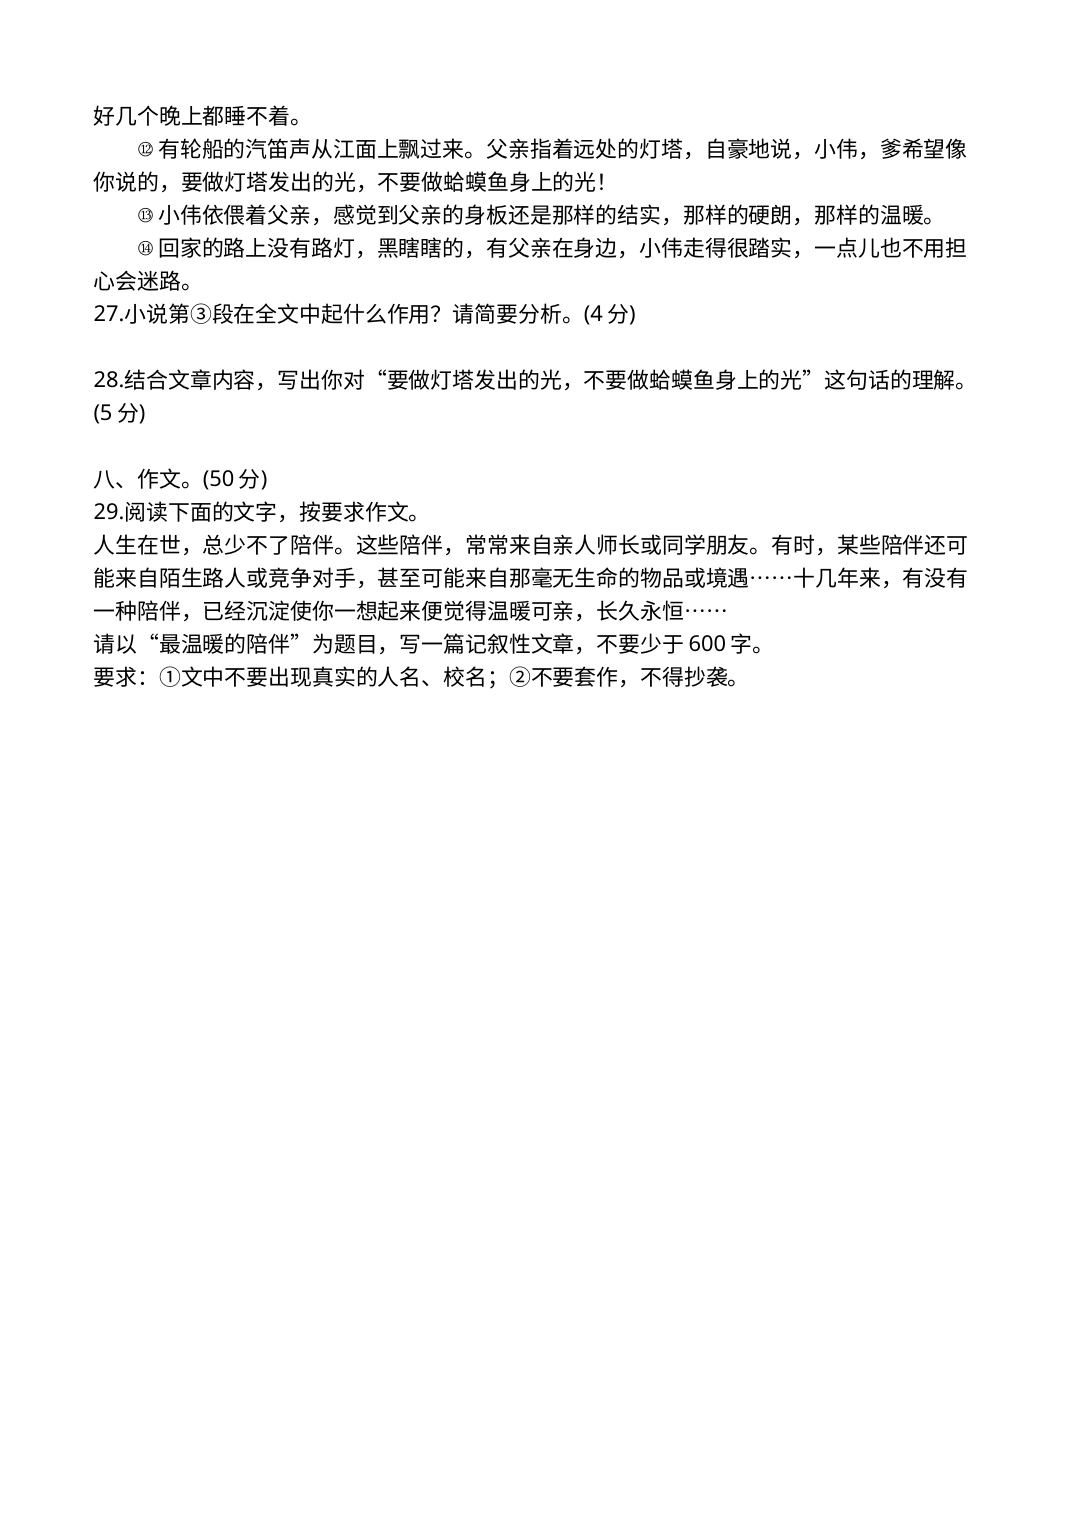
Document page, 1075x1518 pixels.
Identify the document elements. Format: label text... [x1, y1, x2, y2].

text 29.阅读下面的文字，按要求作文。 [93, 495, 981, 528]
text 28.结合文章内容，写出你对“要做灯塔发出的光，不要做蛤蟆鱼身上的光”这句话的理解。(5分) [93, 363, 981, 429]
text 要求：①文中不要出现真实的人名、校名；②不要套作，不得抄袭。 [93, 660, 981, 693]
text 27.小说第③段在全文中起什么作用？请简要分析。(4分) [93, 297, 981, 329]
text 人生在世，总少不了陪伴。这些陪伴，常常来自亲人师长或同学朋友。有时，某些陪伴还可能来自陌生路人或竞争对手，甚至可能来自那毫无生命的物品或境遇……十几年来，有没有一种陪伴，已经沉淀使你一想起来便觉得温暖可亲，长久永恒…… [93, 528, 981, 627]
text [93, 98, 981, 131]
text 八、作文。(50分) [93, 462, 981, 495]
text ⑫有轮船的汽笛声从江面上飘过来。父亲指着远处的灯塔，自豪地说，小伟，爹希望像你说的，要做灯塔发出的光，不要做蛤蟆鱼身上的光！ [93, 131, 981, 197]
text ⑭回家的路上没有路灯，黑瞎瞎的，有父亲在身边，小伟走得很踏实，一点儿也不用担心会迷路。 [93, 231, 981, 297]
text 请以“最温暖的陪伴”为题目，写一篇记叙性文章，不要少于600字。 [93, 627, 981, 660]
text ⑬小伟依偎着父亲，感觉到父亲的身板还是那样的结实，那样的硬朗，那样的温暖。 [93, 197, 981, 231]
